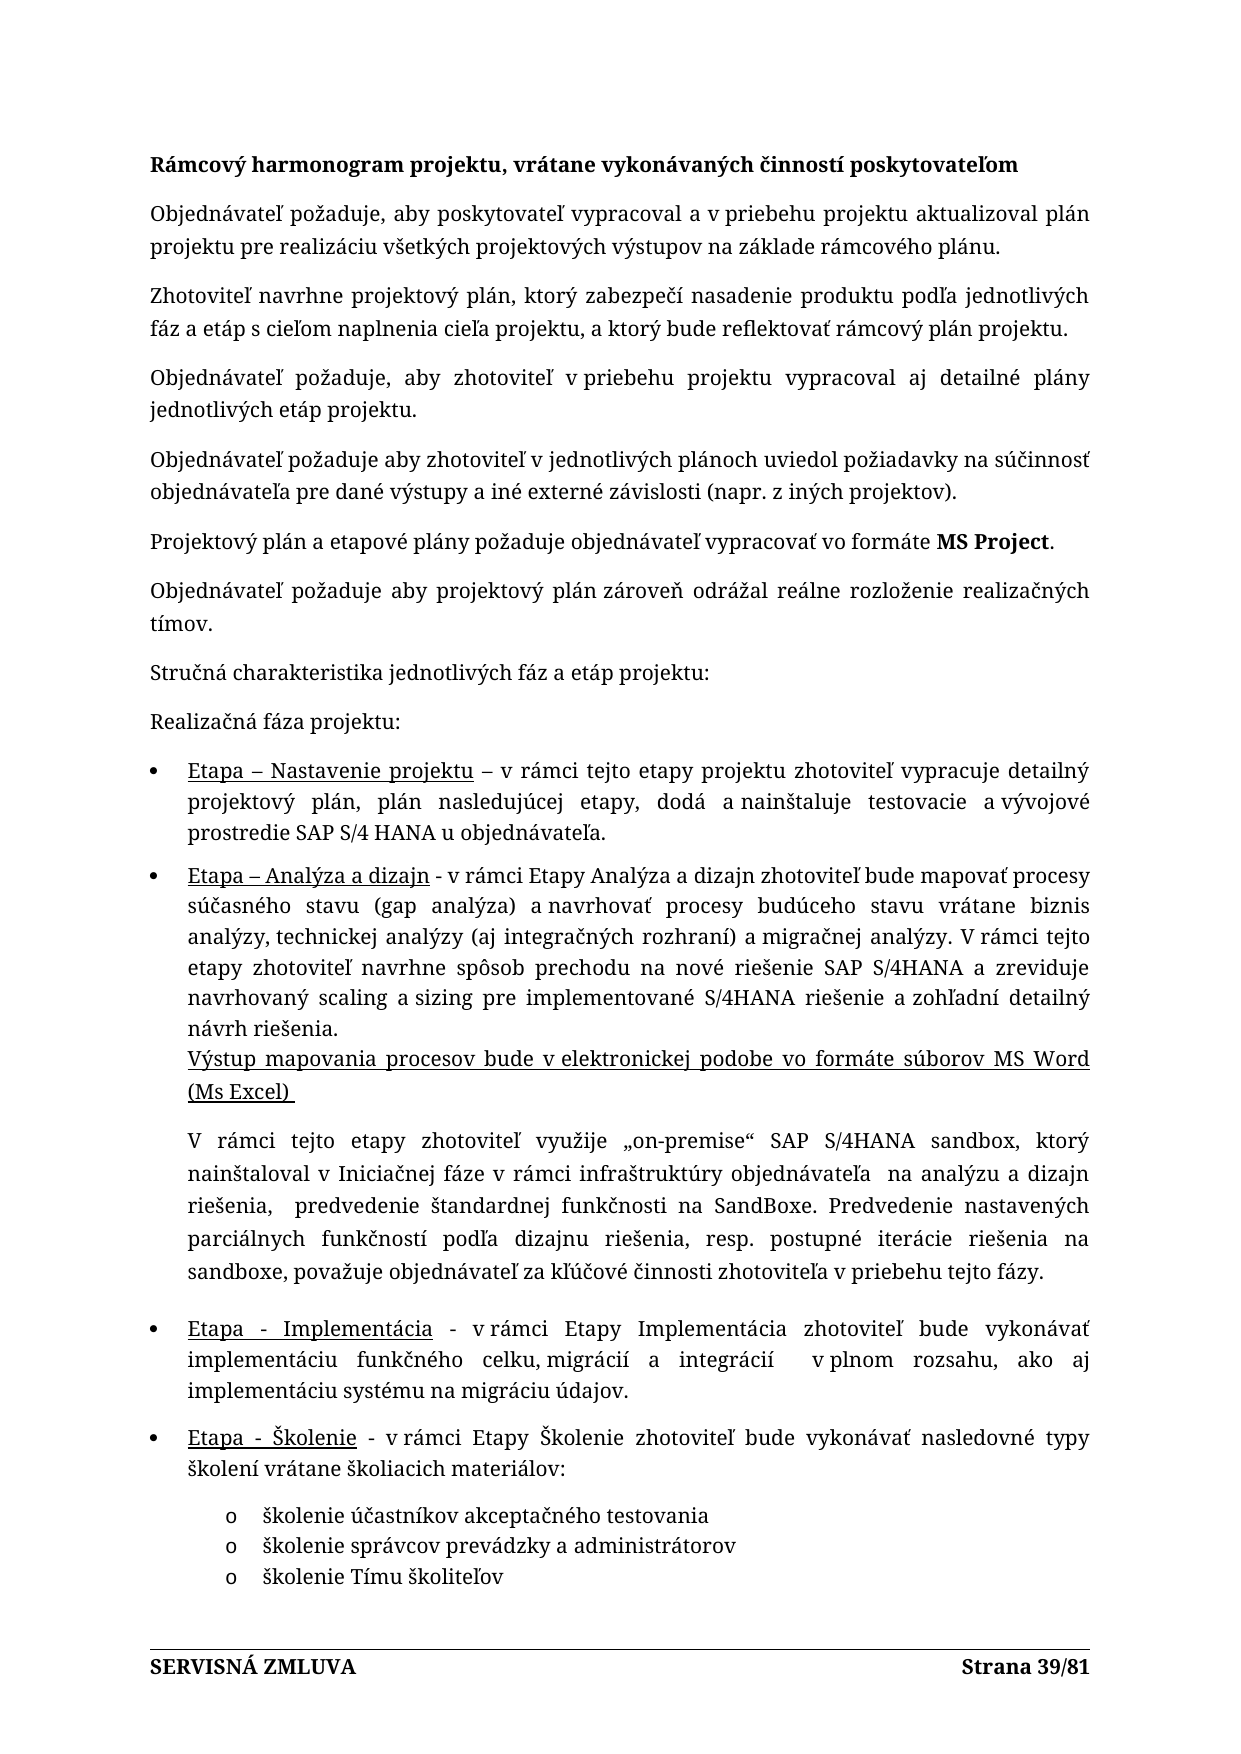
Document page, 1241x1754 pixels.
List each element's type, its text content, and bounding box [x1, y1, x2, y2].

list Etapa - Školenie - v rámci Etapy Školenie zhotoviteľ bude vykonávať nasledovné typy školení vrátane školiacich materiálov: [150, 1423, 1090, 1482]
list Výstup mapovania procesov bude v elektronickej podobe vo formáte súborov MS Word (Ms Excel) [187, 1070, 1090, 1106]
list školenie účastníkov akceptačného testovania [225, 1501, 1090, 1529]
text Objednávateľ požaduje aby zhotoviteľ v jednotlivých plánoch uviedol požiadavky na súčinnosť objednávateľa pre dané výstupy a iné externé závislosti (napr. z iných projektov). [150, 445, 1090, 506]
text Zhotoviteľ navrhne projektový plán, ktorý zabezpečí nasadenie produktu podľa jednotlivých fáz a etáp s cieľom naplnenia cieľa projektu, a ktorý bude reflektovať rámcový plán projektu. [150, 281, 1090, 342]
text Objednávateľ požaduje aby projektový plán zároveň odrážal reálne rozloženie realizačných tímov. [150, 576, 1090, 637]
list školenie Tímu školiteľov [225, 1562, 1090, 1591]
list Realizačná fáza projektu: [150, 707, 1090, 736]
list Etapa - Implementácia - v rámci Etapy Implementácia zhotoviteľ bude vykonávať implementáciu funkčného celku, migrácií a integrácií v plnom rozsahu, ako aj implementáciu systému na migráciu údajov. [150, 1314, 1090, 1404]
list Výstup mapovania procesov bude v elektronickej podobe vo formáte súborov MS Word (Ms Excel) [187, 1044, 1090, 1069]
text Rámcový harmonogram projektu, vrátane vykonávaných činností poskytovateľom [150, 150, 1090, 178]
list Etapa – Analýza a dizajn - v rámci Etapy Analýza a dizajn zhotoviteľ bude mapovať procesy súčasného stavu (gap analýza) a navrhovať procesy budúceho stavu vrátane biznis analýzy, technickej analýzy (aj integračných rozhraní) a migračnej analýzy. V rámci tejto etapy zhotoviteľ navrhne spôsob prechodu na nové riešenie SAP S/4HANA a zreviduje navrhovaný scaling a sizing pre implementované S/4HANA riešenie a zohľadní detailný návrh riešenia. [150, 861, 1090, 1042]
list školenie správcov prevádzky a administrátorov [225, 1532, 1090, 1560]
text Objednávateľ požaduje, aby zhotoviteľ v priebehu projektu vypracoval aj detailné plány jednotlivých etáp projektu. [150, 363, 1090, 424]
list Etapa – Nastavenie projektu – v rámci tejto etapy projektu zhotoviteľ vypracuje detailný projektový plán, plán nasledujúcej etapy, dodá a nainštaluje testovacie a vývojové prostredie SAP S/4 HANA u objednávateľa. [150, 756, 1090, 846]
text Objednávateľ požaduje, aby poskytovateľ vypracoval a v priebehu projektu aktualizoval plán projektu pre realizáciu všetkých projektových výstupov na základe rámcového plánu. [150, 199, 1090, 260]
text Stručná charakteristika jednotlivých fáz a etáp projektu: [150, 658, 1090, 686]
text Projektový plán a etapové plány požaduje objednávateľ vypracovať vo formáte MS Project. [150, 527, 1090, 555]
text V rámci tejto etapy zhotoviteľ využije „on-premise“ SAP S/4HANA sandbox, ktorý nainštaloval v Iniciačnej fáze v rámci infraštruktúry objednávateľa na analýzu a dizajn riešenia, predvedenie štandardnej funkčnosti na SandBoxe. Predvedenie nastavených parciálnych funkčností podľa dizajnu riešenia, resp. postupné iterácie riešenia na sandboxe, považuje objednávateľ za kľúčové činnosti zhotoviteľa v priebehu tejto fázy. [187, 1126, 1090, 1285]
